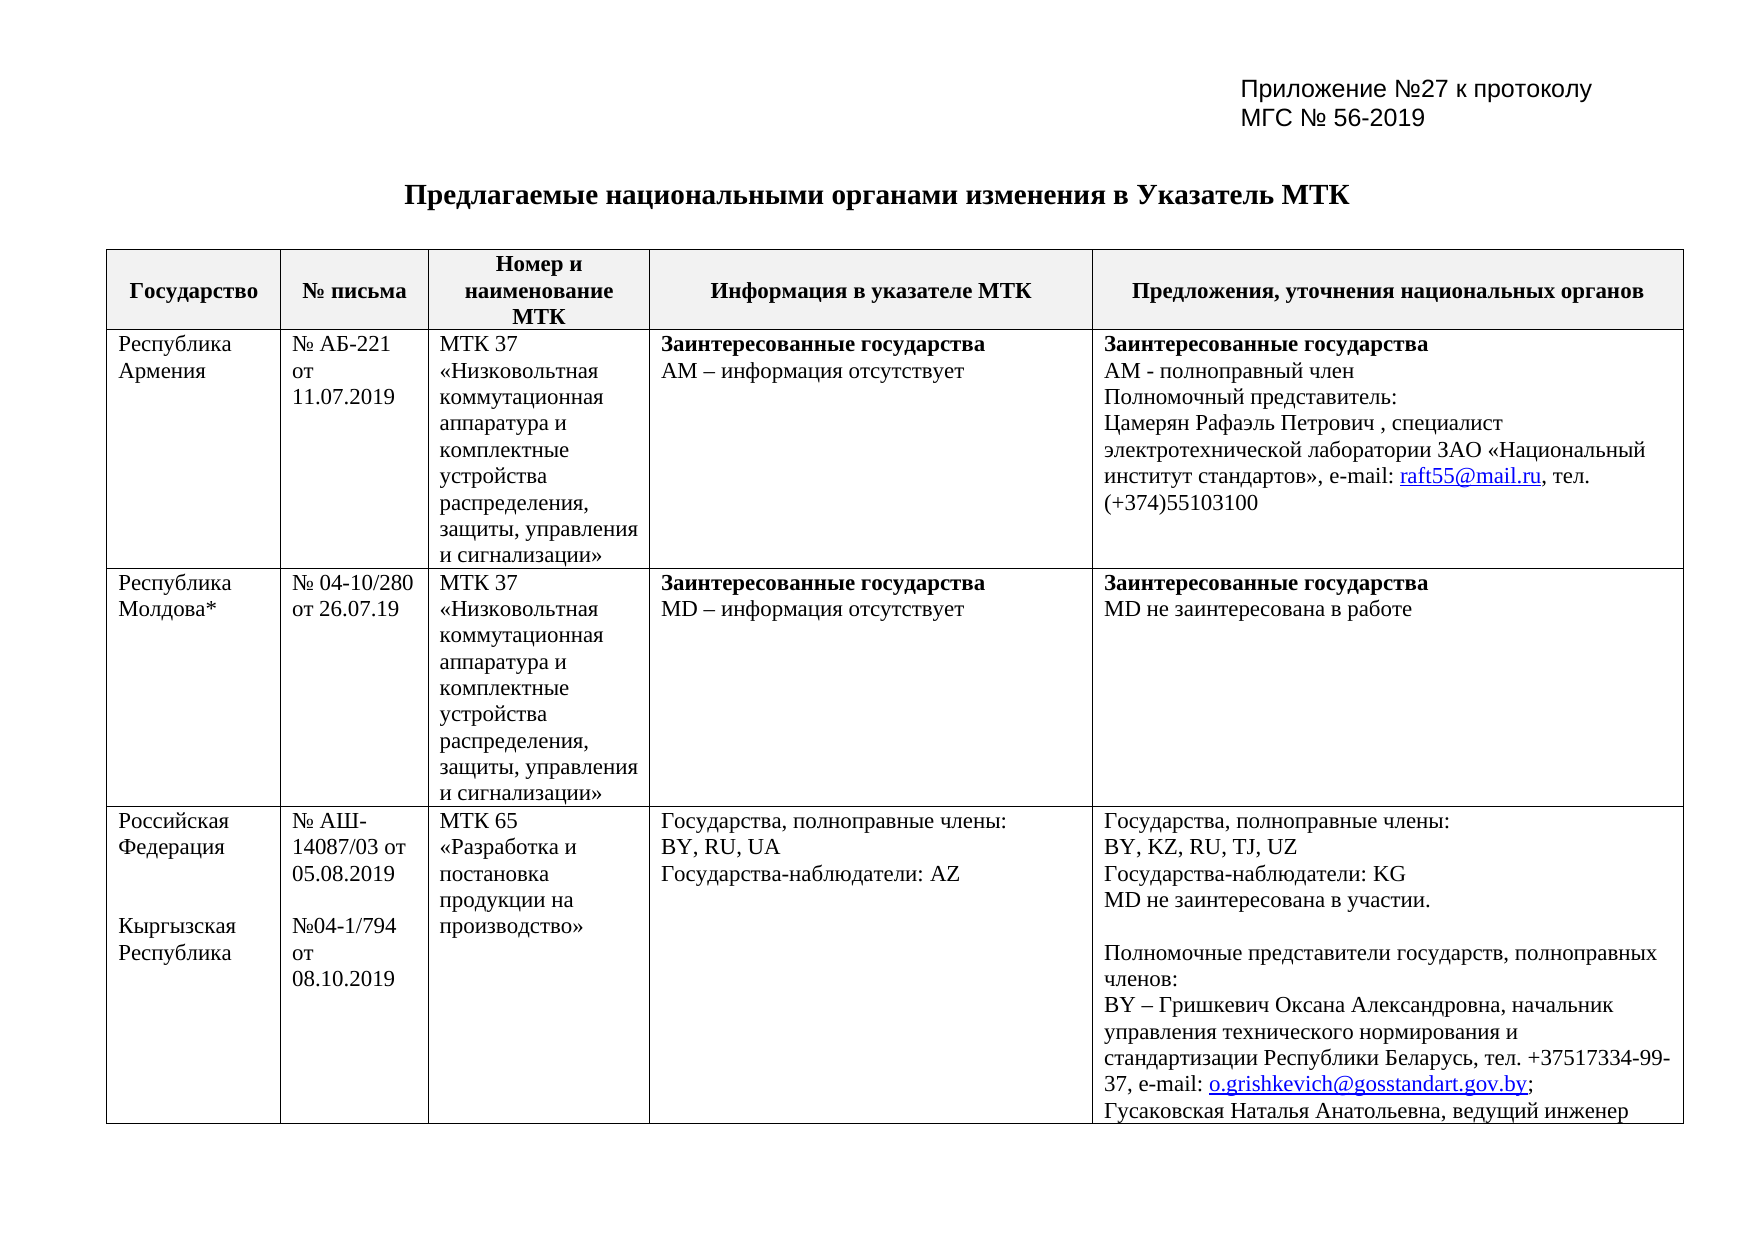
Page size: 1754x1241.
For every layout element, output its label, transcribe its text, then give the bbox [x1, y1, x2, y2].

table_cell Заинтересованные государства MD – информация отсутствует [650, 569, 1092, 806]
table_cell № АБ-221 от 11.07.2019 [281, 330, 428, 568]
table_cell Заинтересованные государства MD не заинтересована в работе [1093, 569, 1683, 806]
table_cell № 04-10/280 от 26.07.19 [281, 569, 428, 806]
table_cell МТК 37 «Низковольтная коммутационная аппаратура и комплектные устройства распределения, защиты, управления и сигнализации» [429, 569, 649, 806]
table_cell МТК 37 «Низковольтная коммутационная аппаратура и комплектные устройства распределения, защиты, управления и сигнализации» [429, 330, 649, 568]
table_header Государство [107, 250, 280, 329]
table_header Номер и наименование МТК [429, 250, 649, 329]
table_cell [429, 807, 649, 1123]
table_cell Заинтересованные государства AM – информация отсутствует [650, 330, 1092, 568]
text Предлагаемые национальными органами изменения в Указатель МТК [118, 177, 1636, 211]
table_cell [650, 807, 1092, 1123]
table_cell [1093, 807, 1683, 1123]
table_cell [281, 807, 428, 1123]
table_header Информация в указателе МТК [650, 250, 1092, 329]
table_header Предложения, уточнения национальных органов [1093, 250, 1683, 329]
table_cell Заинтересованные государства AM - полноправный член Полномочный представитель: Цамерян Рафаэль Петрович , специалист электротехнической лаборатории ЗАО «Национальный институт стандартов», e-mail: raft55@mail.ru, тел. (+374)55103100 [1093, 330, 1683, 568]
table_cell Республика Молдова* [107, 569, 280, 806]
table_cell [107, 807, 280, 1123]
table_cell Республика Армения [107, 330, 280, 568]
table_header № письма [281, 250, 428, 329]
